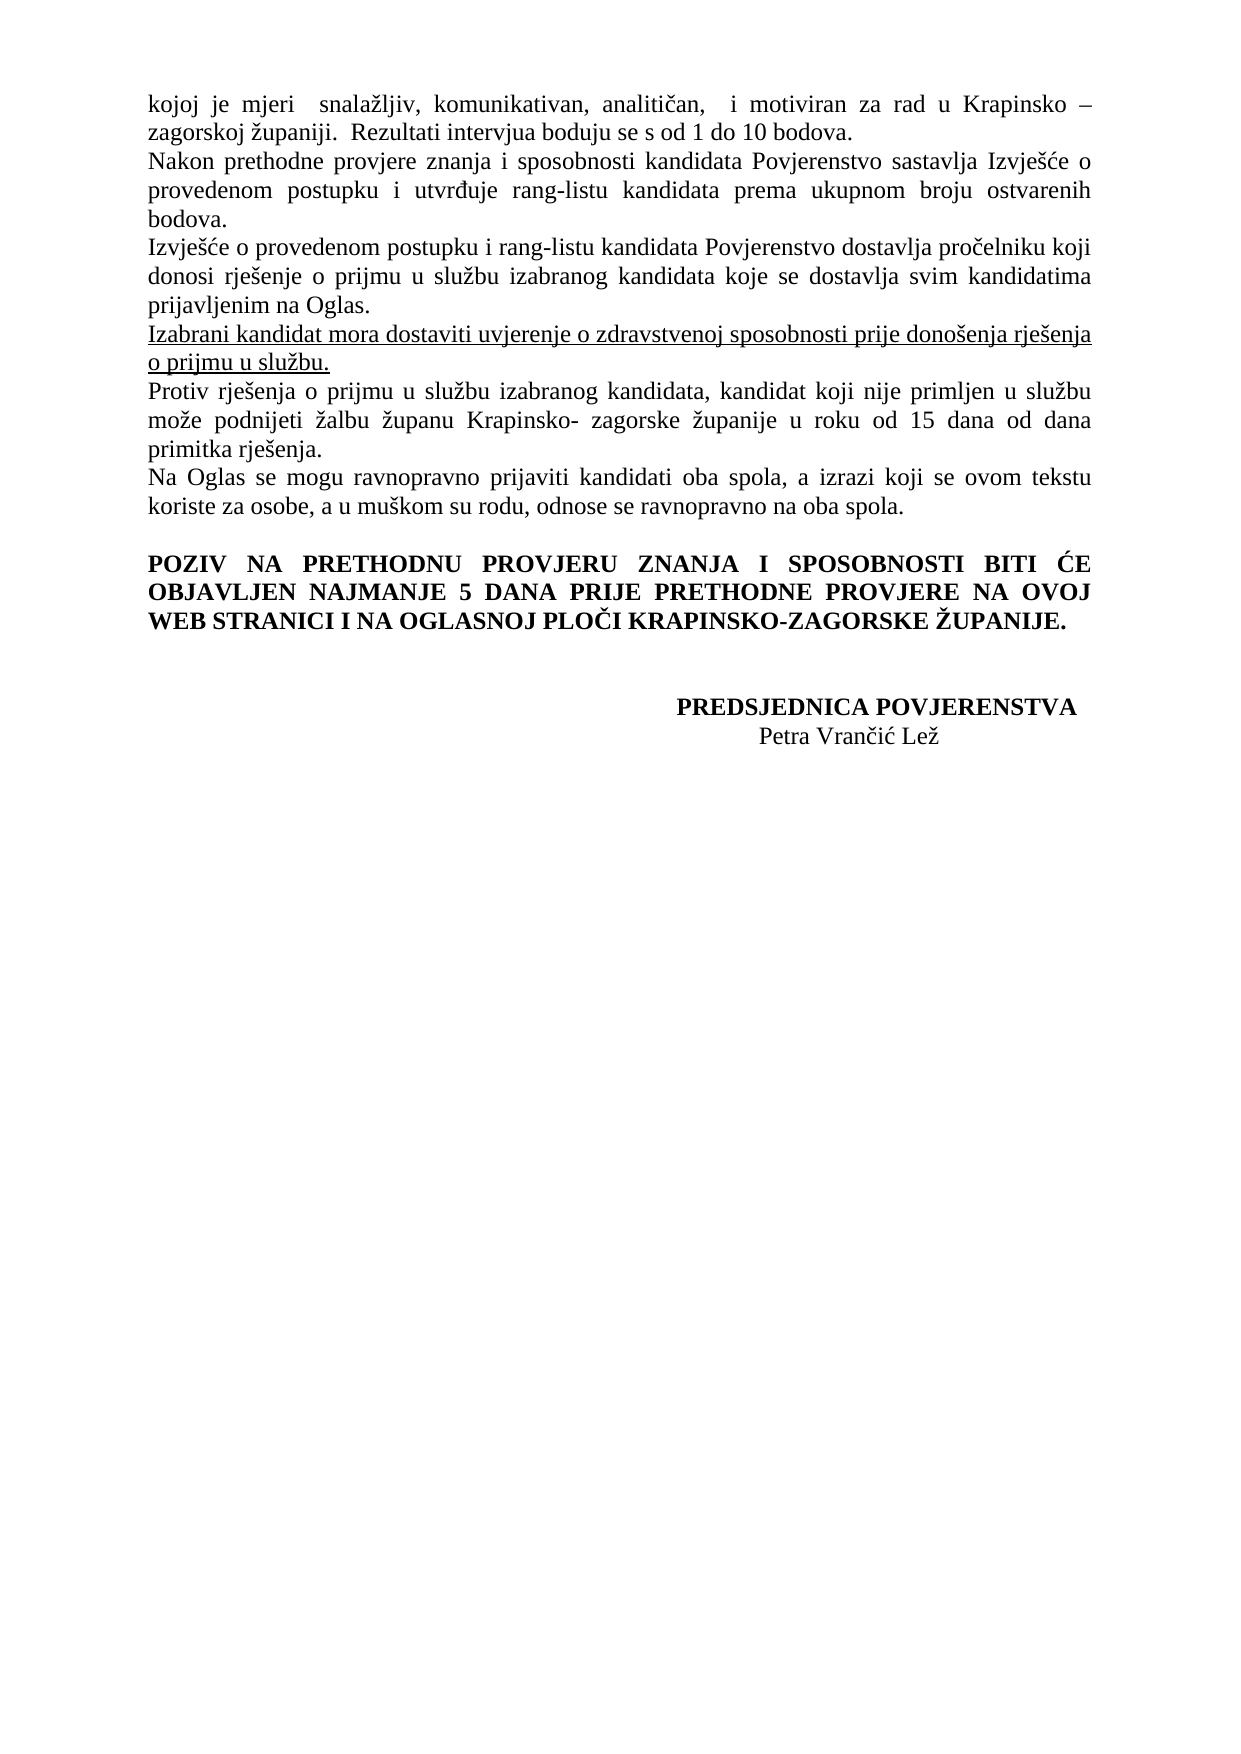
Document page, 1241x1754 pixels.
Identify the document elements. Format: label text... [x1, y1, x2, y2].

text Nakon prethodne provjere znanja i sposobnosti kandidata Povjerenstvo sastavlja Izvješće o provedenom postupku i utvrđuje rang-listu kandidata prema ukupnom broju ostvarenih bodova. [148, 146, 1092, 232]
text Petra Vrančić Lež [148, 721, 1092, 750]
text Izabrani kandidat mora dostaviti uvjerenje o zdravstvenoj sposobnosti prije donošenja rješenja o prijmu u službu. [148, 345, 1092, 376]
text Na Oglas se mogu ravnopravno prijaviti kandidati oba spola, a izrazi koji se ovom tekstu koriste za osobe, a u muškom su rodu, odnose se ravnopravno na oba spola. [148, 462, 1092, 520]
text Izvješće o provedenom postupku i rang-listu kandidata Povjerenstvo dostavlja pročelniku koji donosi rješenje o prijmu u službu izabranog kandidata koje se dostavlja svim kandidatima prijavljenim na Oglas. [148, 232, 1092, 319]
text POZIV NA PRETHODNU PROVJERU ZNANJA I SPOSOBNOSTI BITI ĆE OBJAVLJEN NAJMANJE 5 DANA PRIJE PRETHODNE PROVJERE NA OVOJ WEB STRANICI I NA OGLASNOJ PLOČI KRAPINSKO-ZAGORSKE ŽUPANIJE. [148, 549, 1092, 635]
text Protiv rješenja o prijmu u službu izabranog kandidata, kandidat koji nije primljen u službu može podnijeti žalbu županu Krapinsko- zagorske županije u roku od 15 dana od dana primitka rješenja. [148, 376, 1092, 462]
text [148, 89, 1092, 146]
text PREDSJEDNICA POVJERENSTVA [590, 692, 1092, 721]
text Izabrani kandidat mora dostaviti uvjerenje o zdravstvenoj sposobnosti prije donošenja rješenja o prijmu u službu. [148, 319, 1092, 344]
